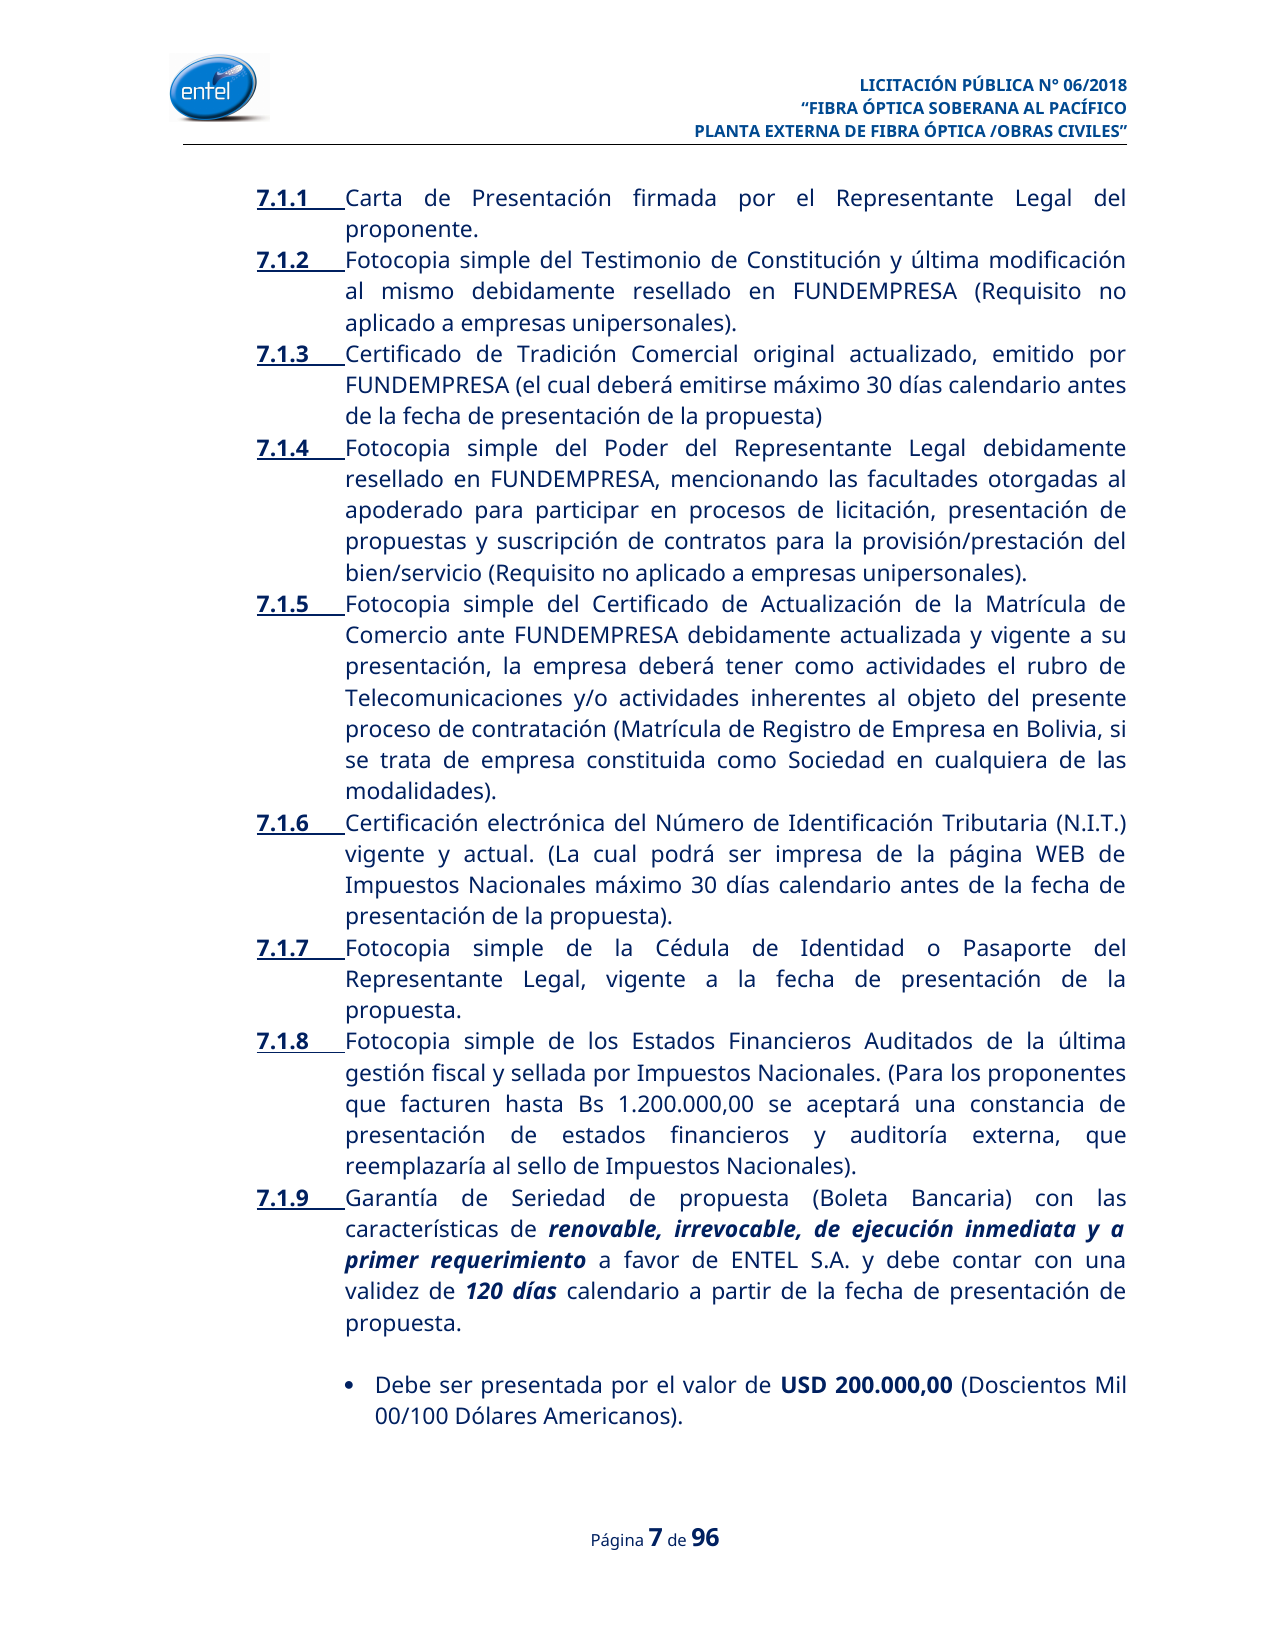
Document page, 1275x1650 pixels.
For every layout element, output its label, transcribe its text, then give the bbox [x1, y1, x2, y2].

list Certificado de Tradición Comercial original actualizado, emitido por FUNDEMPRESA (el cual deberá emitirse máximo 30 días calendario antes de la fecha de presentación de la propuesta) [256, 338, 1127, 431]
picture [169, 53, 270, 122]
list Carta de Presentación firmada por el Representante Legal del proponente. [256, 181, 1127, 244]
list Garantía de Seriedad de propuesta (Boleta Bancaria) con las características de renovable, irrevocable, de ejecución inmediata y a primer requerimiento a favor de ENTEL S.A. y debe contar con una validez de 120 días calendario a partir de la fecha de presentación de propuesta. [256, 1181, 1127, 1338]
list Fotocopia simple del Poder del Representante Legal debidamente resellado en FUNDEMPRESA, mencionando las facultades otorgadas al apoderado para participar en procesos de licitación, presentación de propuestas y suscripción de contratos para la provisión/prestación del bien/servicio (Requisito no aplicado a empresas unipersonales). [256, 431, 1127, 588]
list Certificación electrónica del Número de Identificación Tributaria (N.I.T.) vigente y actual. (La cual podrá ser impresa de la página WEB de Impuestos Nacionales máximo 30 días calendario antes de la fecha de presentación de la propuesta). [256, 806, 1127, 931]
list Fotocopia simple del Testimonio de Constitución y última modificación al mismo debidamente resellado en FUNDEMPRESA (Requisito no aplicado a empresas unipersonales). [256, 244, 1127, 338]
list Debe ser presentada por el valor de USD 200.000,00 (Doscientos Mil 00/100 Dólares Americanos). [345, 1369, 1127, 1431]
list Fotocopia simple de la Cédula de Identidad o Pasaporte del Representante Legal, vigente a la fecha de presentación de la propuesta. [256, 931, 1127, 1025]
list Fotocopia simple del Certificado de Actualización de la Matrícula de Comercio ante FUNDEMPRESA debidamente actualizada y vigente a su presentación, la empresa deberá tener como actividades el rubro de Telecomunicaciones y/o actividades inherentes al objeto del presente proceso de contratación (Matrícula de Registro de Empresa en Bolivia, si se trata de empresa constituida como Sociedad en cualquiera de las modalidades). [256, 588, 1127, 806]
list Fotocopia simple de los Estados Financieros Auditados de la última gestión fiscal y sellada por Impuestos Nacionales. (Para los proponentes que facturen hasta Bs 1.200.000,00 se aceptará una constancia de presentación de estados financieros y auditoría externa, que reemplazaría al sello de Impuestos Nacionales). [256, 1025, 1127, 1181]
